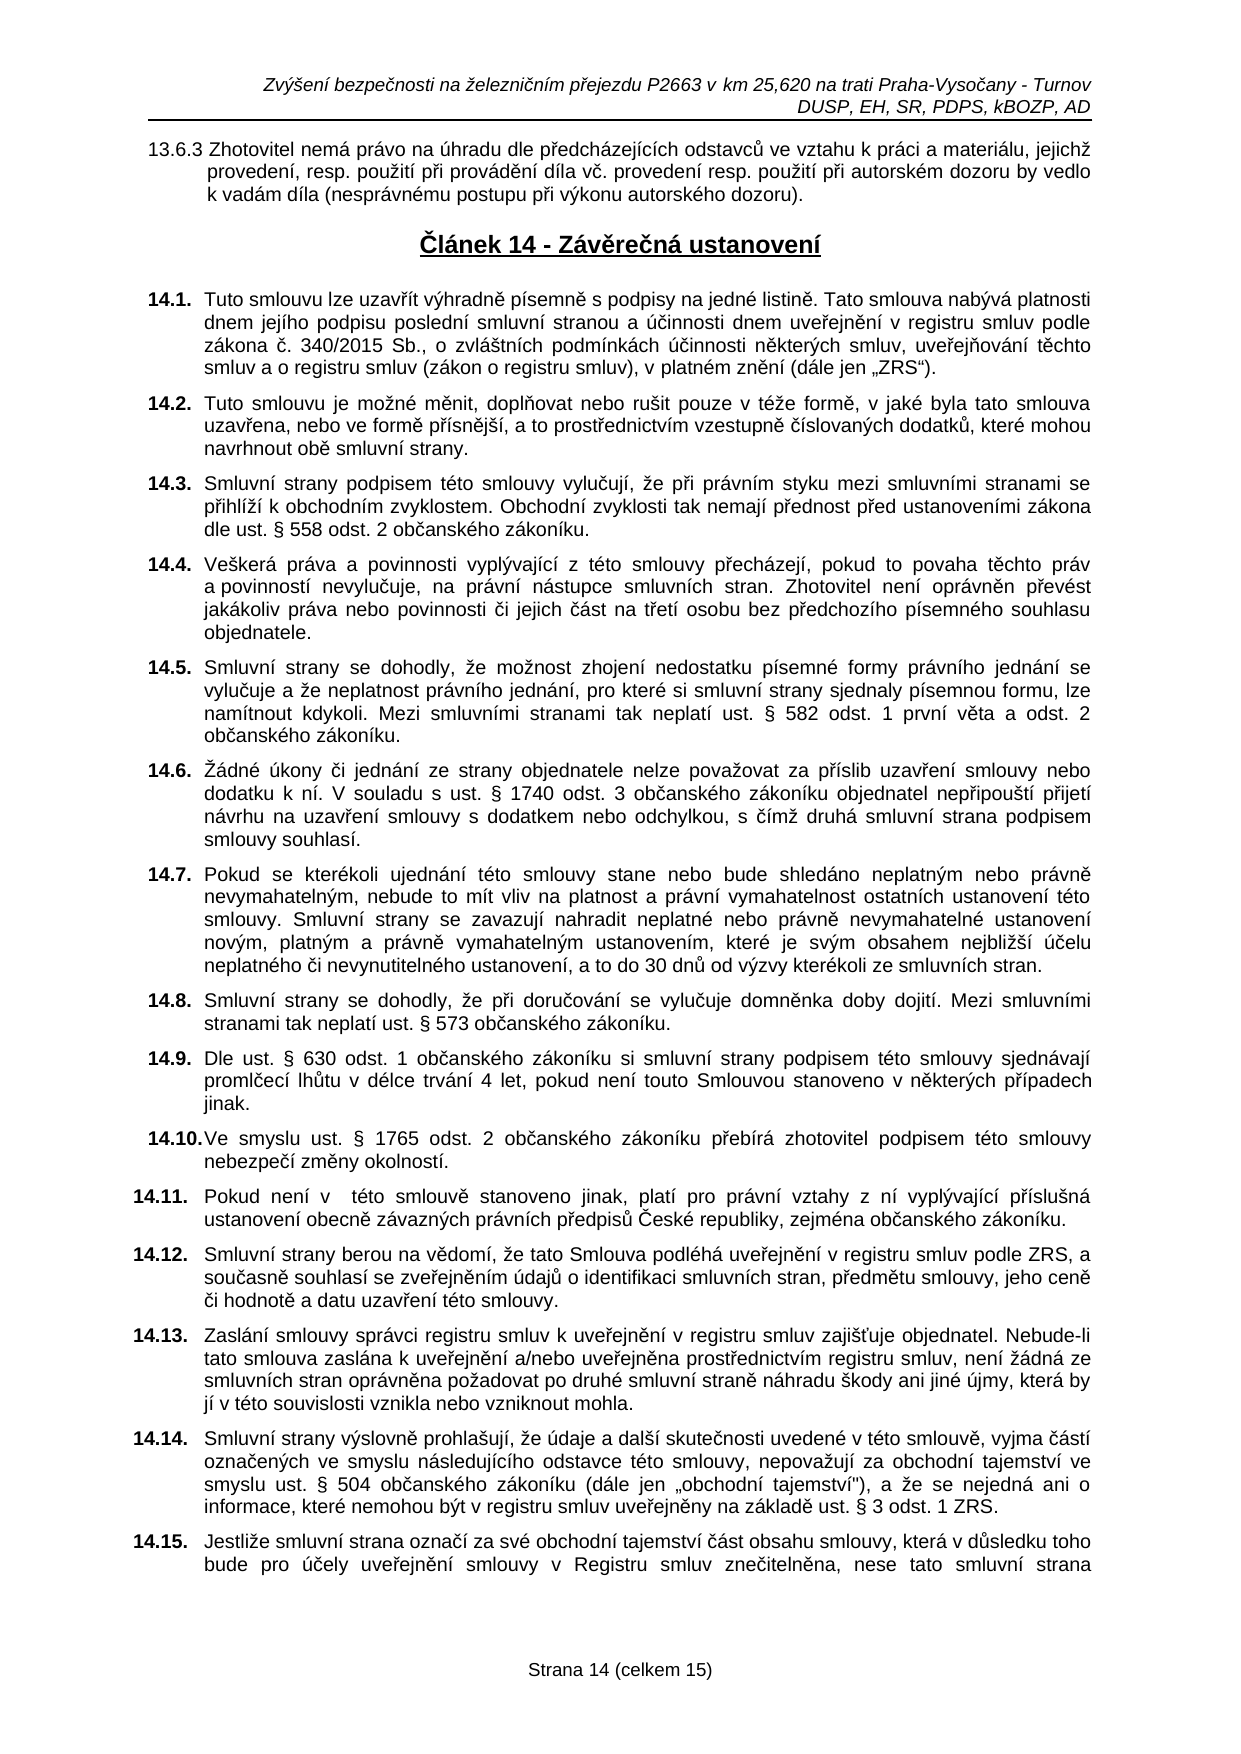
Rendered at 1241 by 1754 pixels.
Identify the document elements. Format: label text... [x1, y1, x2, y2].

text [133, 1530, 1092, 1576]
text 14.5. Smluvní strany se dohodly, že možnost zhojení nedostatku písemné formy právního jednání se vylučuje a že neplatnost právního jednání, pro které si smluvní strany sjednaly písemnou formu, lze namítnout kdykoli. Mezi smluvními stranami tak neplatí ust. § 582 odst. 1 první věta a odst. 2 občanského zákoníku. [148, 656, 1092, 747]
text 13.6.3 Zhotovitel nemá právo na úhradu dle předcházejících odstavců ve vztahu k práci a materiálu, jejichž provedení, resp. použití při provádění díla vč. provedení resp. použití při autorském dozoru by vedlo k vadám díla (nesprávnému postupu při výkonu autorského dozoru). [148, 137, 1092, 206]
text 14.11. Pokud není v této smlouvě stanoveno jinak, platí pro právní vztahy z ní vyplývající příslušná ustanovení obecně závazných právních předpisů České republiky, zejména občanského zákoníku. [133, 1185, 1092, 1231]
subtitle Článek 14 - Závěrečná ustanovení [148, 231, 1092, 259]
text 14.13. Zaslání smlouvy správci registru smluv k uveřejnění v registru smluv zajišťuje objednatel. Nebude-li tato smlouva zaslána k uveřejnění a/nebo uveřejněna prostřednictvím registru smluv, není žádná ze smluvních stran oprávněna požadovat po druhé smluvní straně náhradu škody ani jiné újmy, která by jí v této souvislosti vznikla nebo vzniknout mohla. [133, 1324, 1092, 1414]
text 14.1. Tuto smlouvu lze uzavřít výhradně písemně s podpisy na jedné listině. Tato smlouva nabývá platnosti dnem jejího podpisu poslední smluvní stranou a účinnosti dnem uveřejnění v registru smluv podle zákona č. 340/2015 Sb., o zvláštních podmínkách účinnosti některých smluv, uveřejňování těchto smluv a o registru smluv (zákon o registru smluv), v platném znění (dále jen „ZRS“). [148, 288, 1092, 379]
text 14.12. Smluvní strany berou na vědomí, že tato Smlouva podléhá uveřejnění v registru smluv podle ZRS, a současně souhlasí se zveřejněním údajů o identifikaci smluvních stran, předmětu smlouvy, jeho ceně či hodnotě a datu uzavření této smlouvy. [133, 1243, 1092, 1311]
text 14.4. Veškerá práva a povinnosti vyplývající z této smlouvy přecházejí, pokud to povaha těchto práv a povinností nevylučuje, na právní nástupce smluvních stran. Zhotovitel není oprávněn převést jakákoliv práva nebo povinnosti či jejich část na třetí osobu bez předchozího písemného souhlasu objednatele. [148, 553, 1092, 643]
text 14.8. Smluvní strany se dohodly, že při doručování se vylučuje domněnka doby dojití. Mezi smluvními stranami tak neplatí ust. § 573 občanského zákoníku. [148, 989, 1092, 1034]
text 14.14. Smluvní strany výslovně prohlašují, že údaje a další skutečnosti uvedené v této smlouvě, vyjma částí označených ve smyslu následujícího odstavce této smlouvy, nepovažují za obchodní tajemství ve smyslu ust. § 504 občanského zákoníku (dále jen „obchodní tajemství"), a že se nejedná ani o informace, které nemohou být v registru smluv uveřejněny na základě ust. § 3 odst. 1 ZRS. [133, 1427, 1092, 1518]
text 14.10. Ve smyslu ust. § 1765 odst. 2 občanského zákoníku přebírá zhotovitel podpisem této smlouvy nebezpečí změny okolností. [148, 1127, 1092, 1173]
text 14.6. Žádné úkony či jednání ze strany objednatele nelze považovat za příslib uzavření smlouvy nebo dodatku k ní. V souladu s ust. § 1740 odst. 3 občanského zákoníku objednatel nepřipouští přijetí návrhu na uzavření smlouvy s dodatkem nebo odchylkou, s čímž druhá smluvní strana podpisem smlouvy souhlasí. [148, 759, 1092, 850]
text 14.3. Smluvní strany podpisem této smlouvy vylučují, že při právním styku mezi smluvními stranami se přihlíží k obchodním zvyklostem. Obchodní zvyklosti tak nemají přednost před ustanoveními zákona dle ust. § 558 odst. 2 občanského zákoníku. [148, 472, 1092, 540]
text 14.2. Tuto smlouvu je možné měnit, doplňovat nebo rušit pouze v téže formě, v jaké byla tato smlouva uzavřena, nebo ve formě přísnější, a to prostřednictvím vzestupně číslovaných dodatků, které mohou navrhnout obě smluvní strany. [148, 391, 1092, 459]
text 14.9. Dle ust. § 630 odst. 1 občanského zákoníku si smluvní strany podpisem této smlouvy sjednávají promlčecí lhůtu v délce trvání 4 let, pokud není touto Smlouvou stanoveno v některých případech jinak. [148, 1047, 1092, 1115]
text 14.7. Pokud se kterékoli ujednání této smlouvy stane nebo bude shledáno neplatným nebo právně nevymahatelným, nebude to mít vliv na platnost a právní vymahatelnost ostatních ustanovení této smlouvy. Smluvní strany se zavazují nahradit neplatné nebo právně nevymahatelné ustanovení novým, platným a právně vymahatelným ustanovením, které je svým obsahem nejbližší účelu neplatného či nevynutitelného ustanovení, a to do 30 dnů od výzvy kterékoli ze smluvních stran. [148, 863, 1092, 976]
